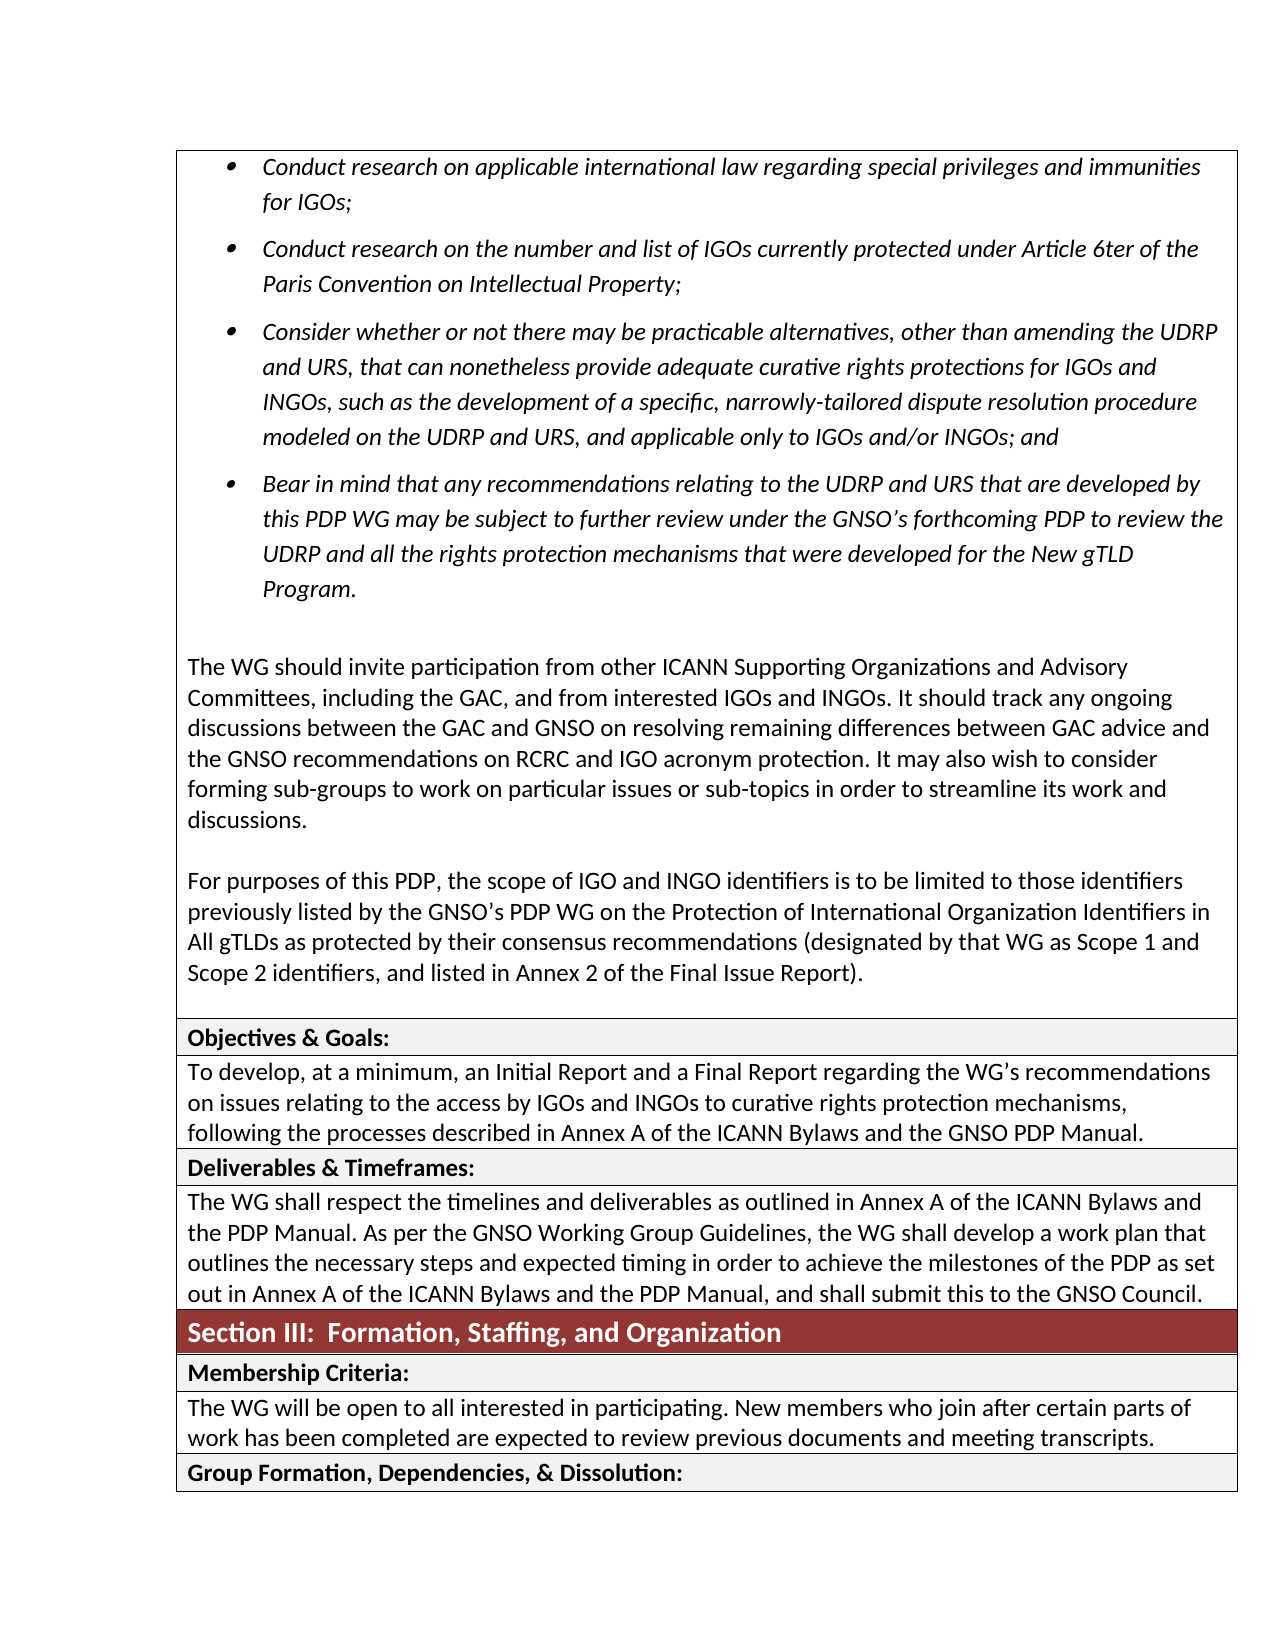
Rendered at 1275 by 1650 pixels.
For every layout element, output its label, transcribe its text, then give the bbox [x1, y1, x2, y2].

table_cell Section III: Formation, Staffing, and Organization [177, 1310, 1237, 1353]
table_cell The WG shall respect the timelines and deliverables as outlined in Annex A of the ICANN Bylaws and the PDP Manual. As per the GNSO Working Group Guidelines, the WG shall develop a work plan that outlines the necessary steps and expected timing in order to achieve the milestones of the PDP as set out in Annex A of the ICANN Bylaws and the PDP Manual, and shall submit this to the GNSO Council. [177, 1186, 1237, 1308]
table_cell To develop, at a minimum, an Initial Report and a Final Report regarding the WG’s recommendations on issues relating to the access by IGOs and INGOs to curative rights protection mechanisms, following the processes described in Annex A of the ICANN Bylaws and the GNSO PDP Manual. [177, 1056, 1237, 1148]
table_cell Objectives & Goals: [177, 1019, 1237, 1055]
table_cell The WG will be open to all interested in participating. New members who join after certain parts of work has been completed are expected to review previous documents and meeting transcripts. [177, 1392, 1237, 1453]
table_cell Group Formation, Dependencies, & Dissolution: [177, 1454, 1237, 1491]
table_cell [177, 151, 1237, 1018]
table_cell Deliverables & Timeframes: [177, 1149, 1237, 1185]
table_cell Membership Criteria: [177, 1355, 1237, 1391]
